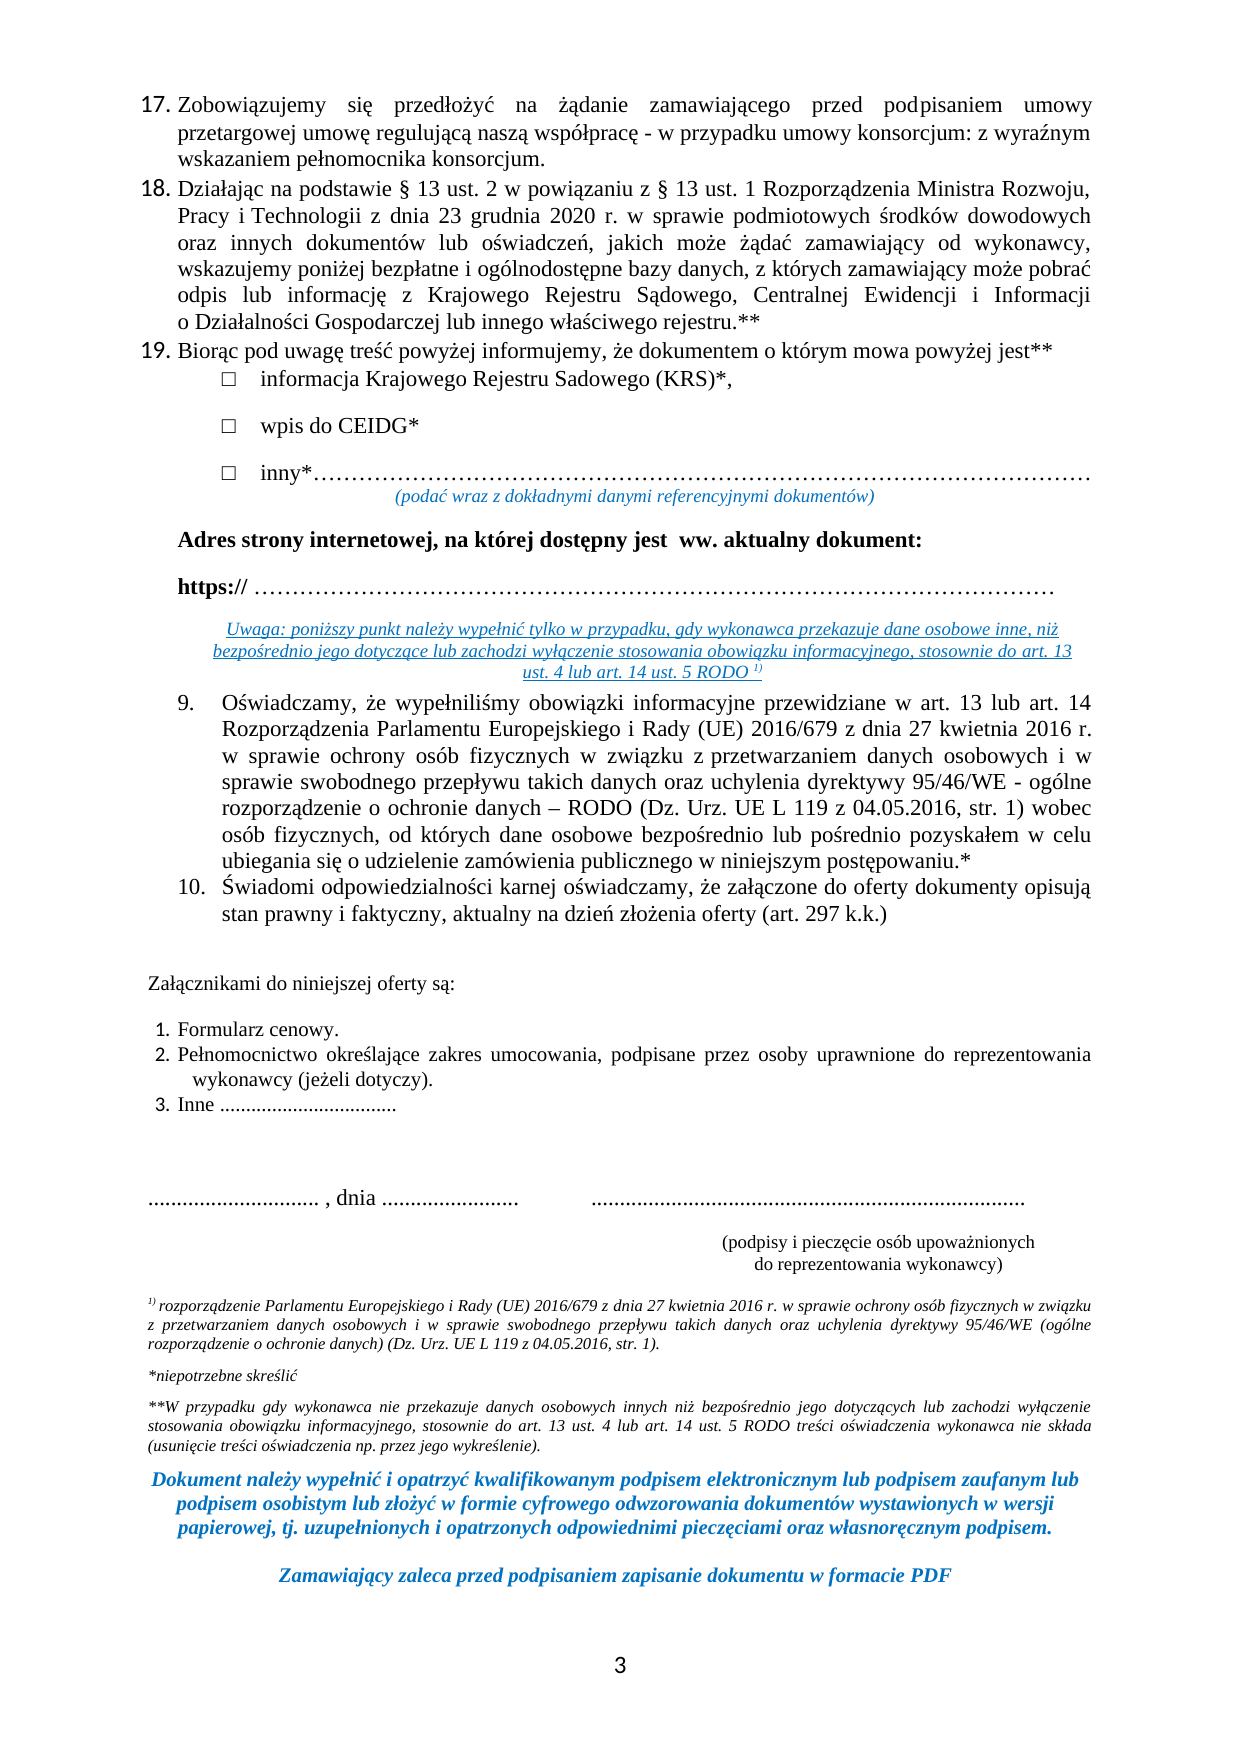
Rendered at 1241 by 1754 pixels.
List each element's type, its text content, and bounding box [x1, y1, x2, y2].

list Oświadczamy, że wypełniliśmy obowiązki informacyjne przewidziane w art. 13 lub art. 14 Rozporządzenia Parlamentu Europejskiego i Rady (UE) 2016/679 z dnia 27 kwietnia 2016 r. w sprawie ochrony osób fizycznych w związku z przetwarzaniem danych osobowych i w sprawie swobodnego przepływu takich danych oraz uchylenia dyrektywy 95/46/WE - ogólne rozporządzenie o ochronie danych – RODO (Dz. Urz. UE L 119 z 04.05.2016, str. 1) wobec osób fizycznych, od których dane osobowe bezpośrednio lub pośrednio pozyskałem w celu ubiegania się o udzielenie zamówienia publicznego w niniejszym postępowaniu.* [177, 689, 1092, 873]
text (podać wraz z dokładnymi danymi referencyjnymi dokumentów) [177, 485, 1092, 507]
text (podpisy i pieczęcie osób upoważnionych [664, 1231, 1092, 1253]
text □ wpis do CEIDG* [222, 412, 1092, 438]
text □ informacja Krajowego Rejestru Sadowego (KRS)*, [222, 365, 1092, 391]
list Zobowiązujemy się przedłożyć na żądanie zamawiającego przed podpisaniem umowy przetargowej umowę regulującą naszą współpracę - w przypadku umowy konsorcjum: z wyraźnym wskazaniem pełnomocnika konsorcjum. [140, 89, 1092, 172]
text .............................. , dnia ........................ ............................................................................ [148, 1184, 1092, 1211]
list Świadomi odpowiedzialności karnej oświadczamy, że załączone do oferty dokumenty opisują stan prawny i faktyczny, aktualny na dzień złożenia oferty (art. 297 k.k.) [177, 873, 1092, 926]
text https:// …………………………………………………………………………………………… [177, 573, 1092, 599]
list Formularz cenowy. [154, 1016, 1092, 1041]
list Pełnomocnictwo określające zakres umocowania, podpisane przez osoby uprawnione do reprezentowania wykonawcy (jeżeli dotyczy). [154, 1041, 1092, 1091]
text 1) rozporządzenie Parlamentu Europejskiego i Rady (UE) 2016/679 z dnia 27 kwietnia 2016 r. w sprawie ochrony osób fizycznych w związku z przetwarzaniem danych osobowych i w sprawie swobodnego przepływu takich danych oraz uchylenia dyrektywy 95/46/WE (ogólne rozporządzenie o ochronie danych) (Dz. Urz. UE L 119 z 04.05.2016, str. 1). [148, 1295, 1092, 1353]
text □ inny*………………………………………………………………………………………… [222, 459, 1092, 485]
text **W przypadku gdy wykonawca nie przekazuje danych osobowych innych niż bezpośrednio jego dotyczących lub zachodzi wyłączenie stosowania obowiązku informacyjnego, stosownie do art. 13 ust. 4 lub art. 14 ust. 5 RODO treści oświadczenia wykonawca nie składa (usunięcie treści oświadczenia np. przez jego wykreślenie). [148, 1397, 1092, 1454]
text Dokument należy wypełnić i opatrzyć kwalifikowanym podpisem elektronicznym lub podpisem zaufanym lub podpisem osobistym lub złożyć w formie cyfrowego odwzorowania dokumentów wystawionych w wersji papierowej, tj. uzupełnionych i opatrzonych odpowiednimi pieczęciami oraz własnoręcznym podpisem. [138, 1467, 1092, 1539]
text *niepotrzebne skreślić [148, 1365, 1092, 1384]
text Zamawiający zaleca przed podpisaniem zapisanie dokumentu w formacie PDF [138, 1563, 1092, 1587]
list Inne .................................. [154, 1091, 1092, 1116]
list Działając na podstawie § 13 ust. 2 w powiązaniu z § 13 ust. 1 Rozporządzenia Ministra Rozwoju, Pracy i Technologii z dnia 23 grudnia 2020 r. w sprawie podmiotowych środków dowodowych oraz innych dokumentów lub oświadczeń, jakich może żądać zamawiający od wykonawcy, wskazujemy poniżej bezpłatne i ogólnodostępne bazy danych, z których zamawiający może pobrać odpis lub informację z Krajowego Rejestru Sądowego, Centralnej Ewidencji i Informacji o Działalności Gospodarczej lub innego właściwego rejestru.** [140, 172, 1092, 334]
text Adres strony internetowej, na której dostępny jest ww. aktualny dokument: [177, 526, 1092, 552]
text Uwaga: poniższy punkt należy wypełnić tylko w przypadku, gdy wykonawca przekazuje dane osobowe inne, niż bezpośrednio jego dotyczące lub zachodzi wyłączenie stosowania obowiązku informacyjnego, stosownie do art. 13 ust. 4 lub art. 14 ust. 5 RODO 1) [192, 618, 1092, 683]
text do reprezentowania wykonawcy) [664, 1253, 1092, 1274]
list Biorąc pod uwagę treść powyżej informujemy, że dokumentem o którym mowa powyżej jest** [140, 334, 1092, 365]
text Załącznikami do niniejszej oferty są: [148, 971, 1092, 995]
